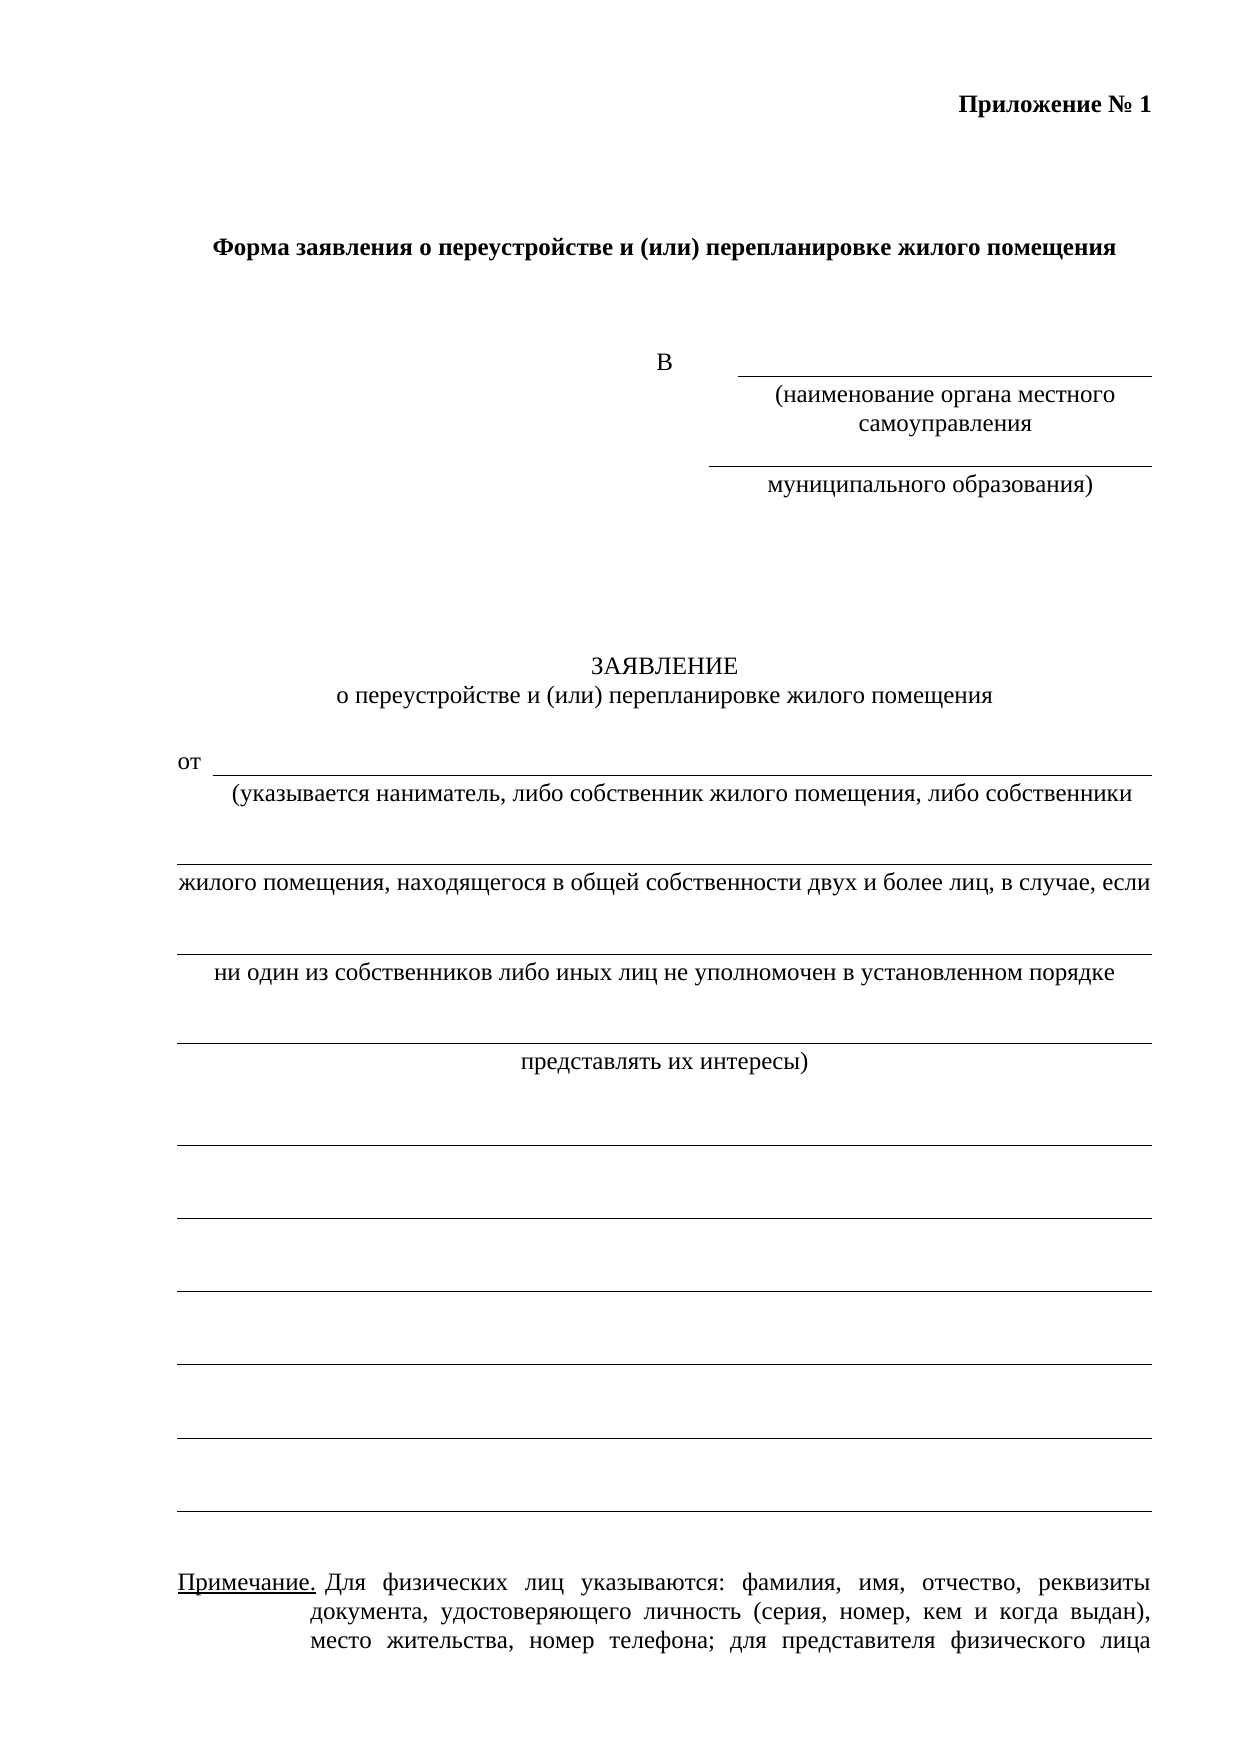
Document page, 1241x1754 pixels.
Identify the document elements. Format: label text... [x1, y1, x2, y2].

text ни один из собственников либо иных лиц не уполномочен в установленном порядке [177, 955, 1152, 986]
text представлять их интересы) [177, 1044, 1152, 1075]
text жилого помещения, находящегося в общей собственности двух и более лиц, в случае, если [177, 865, 1152, 896]
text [177, 1567, 1152, 1654]
text Заявление о переустройстве и (или) перепланировке жилого помещения [177, 651, 1152, 709]
title Форма заявления о переустройстве и (или) перепланировке жилого помещения [118, 232, 1152, 261]
text (наименование органа местного самоуправления [738, 377, 1152, 437]
text от [177, 746, 1152, 775]
text Приложение № 1 [177, 89, 1152, 117]
text В [177, 347, 1152, 376]
text (указывается наниматель, либо собственник жилого помещения, либо собственники [213, 776, 1152, 807]
text муниципального образования) [709, 467, 1152, 497]
